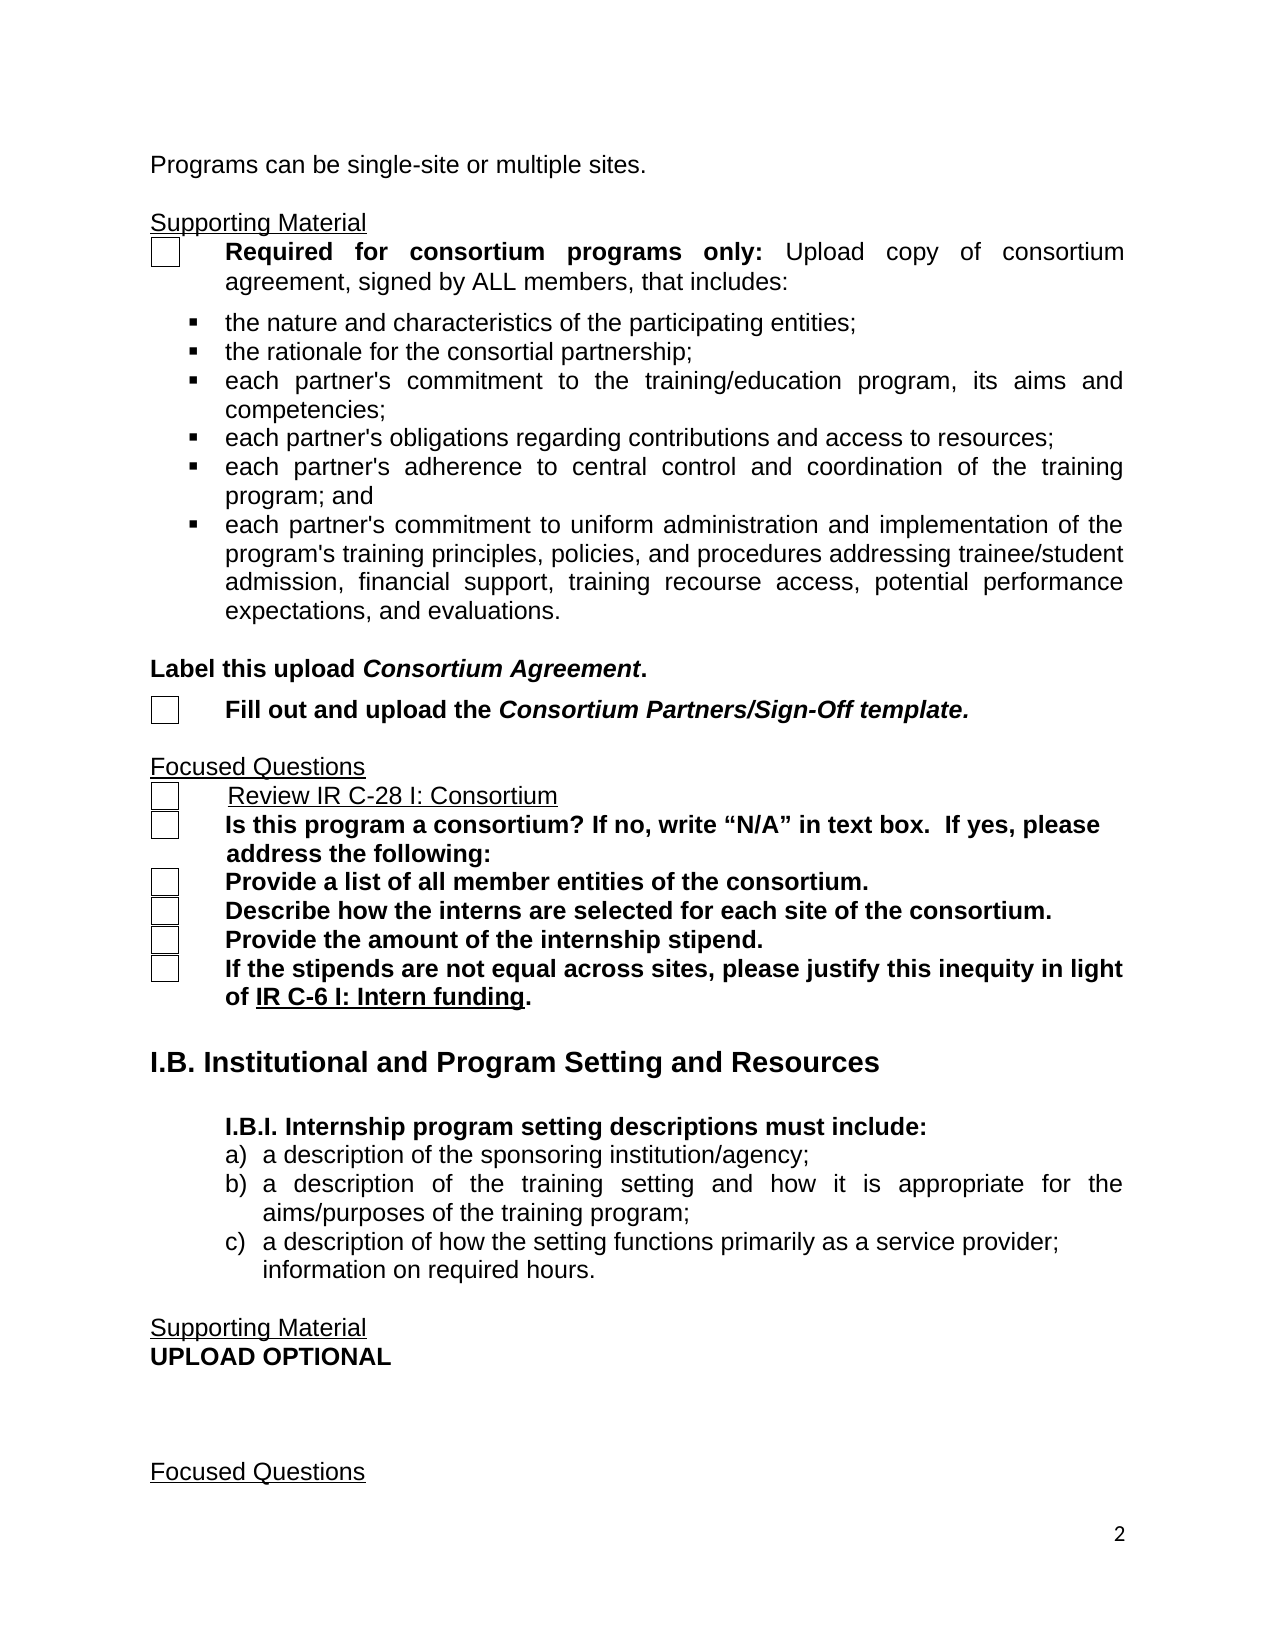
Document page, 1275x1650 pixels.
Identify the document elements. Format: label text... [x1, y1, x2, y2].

list each partner's commitment to uniform administration and implementation of the program's training principles, policies, and procedures addressing trainee/student admission, financial support, training recourse access, potential performance expectations, and evaluations. [187, 510, 1125, 625]
list the nature and characteristics of the participating entities; [187, 308, 1125, 337]
text Label this upload Consortium Agreement. [150, 654, 1125, 682]
list each partner's commitment to the training/education program, its aims and competencies; [187, 366, 1125, 423]
text information on required hours. [187, 1256, 1125, 1284]
text Focused Questions [150, 752, 1125, 781]
list a description of the sponsoring institution/agency; [225, 1141, 1125, 1169]
list each partner's obligations regarding contributions and access to resources; [187, 423, 1125, 452]
list the rationale for the consortial partnership; [187, 337, 1125, 366]
text Focused Questions [150, 1457, 1125, 1486]
text Fill out and upload the Consortium Partners/Sign-Off template. [150, 695, 1125, 724]
text Provide the amount of the internship stipend. [150, 925, 1125, 954]
text Supporting Material [150, 207, 1125, 236]
list a description of the training setting and how it is appropriate for the aims/purposes of the training program; [225, 1169, 1125, 1227]
text Required for consortium programs only: Upload copy of consortium agreement, signed by ALL members, that includes: [150, 236, 1125, 296]
text I.B. Institutional and Program Setting and Resources [150, 1045, 1125, 1078]
list a description of how the setting functions primarily as a service provider; [225, 1227, 1125, 1256]
text UPLOAD OPTIONAL [150, 1342, 1125, 1371]
text address the following: [150, 839, 1125, 867]
text I.B.I. Internship program setting descriptions must include: [150, 1112, 1125, 1141]
text Provide a list of all member entities of the consortium. [150, 867, 1125, 896]
text Review IR C-28 I: Consortium [150, 781, 1125, 810]
text If the stipends are not equal across sites, please justify this inequity in light of IR C-6 I: Intern funding. [150, 954, 1125, 1011]
text Is this program a consortium? If no, write “N/A” in text box. If yes, please [150, 810, 1125, 839]
text Supporting Material [150, 1313, 1125, 1342]
text Programs can be single-site or multiple sites. [150, 150, 1125, 179]
text Describe how the interns are selected for each site of the consortium. [150, 896, 1125, 925]
list each partner's adherence to central control and coordination of the training program; and [187, 452, 1125, 510]
